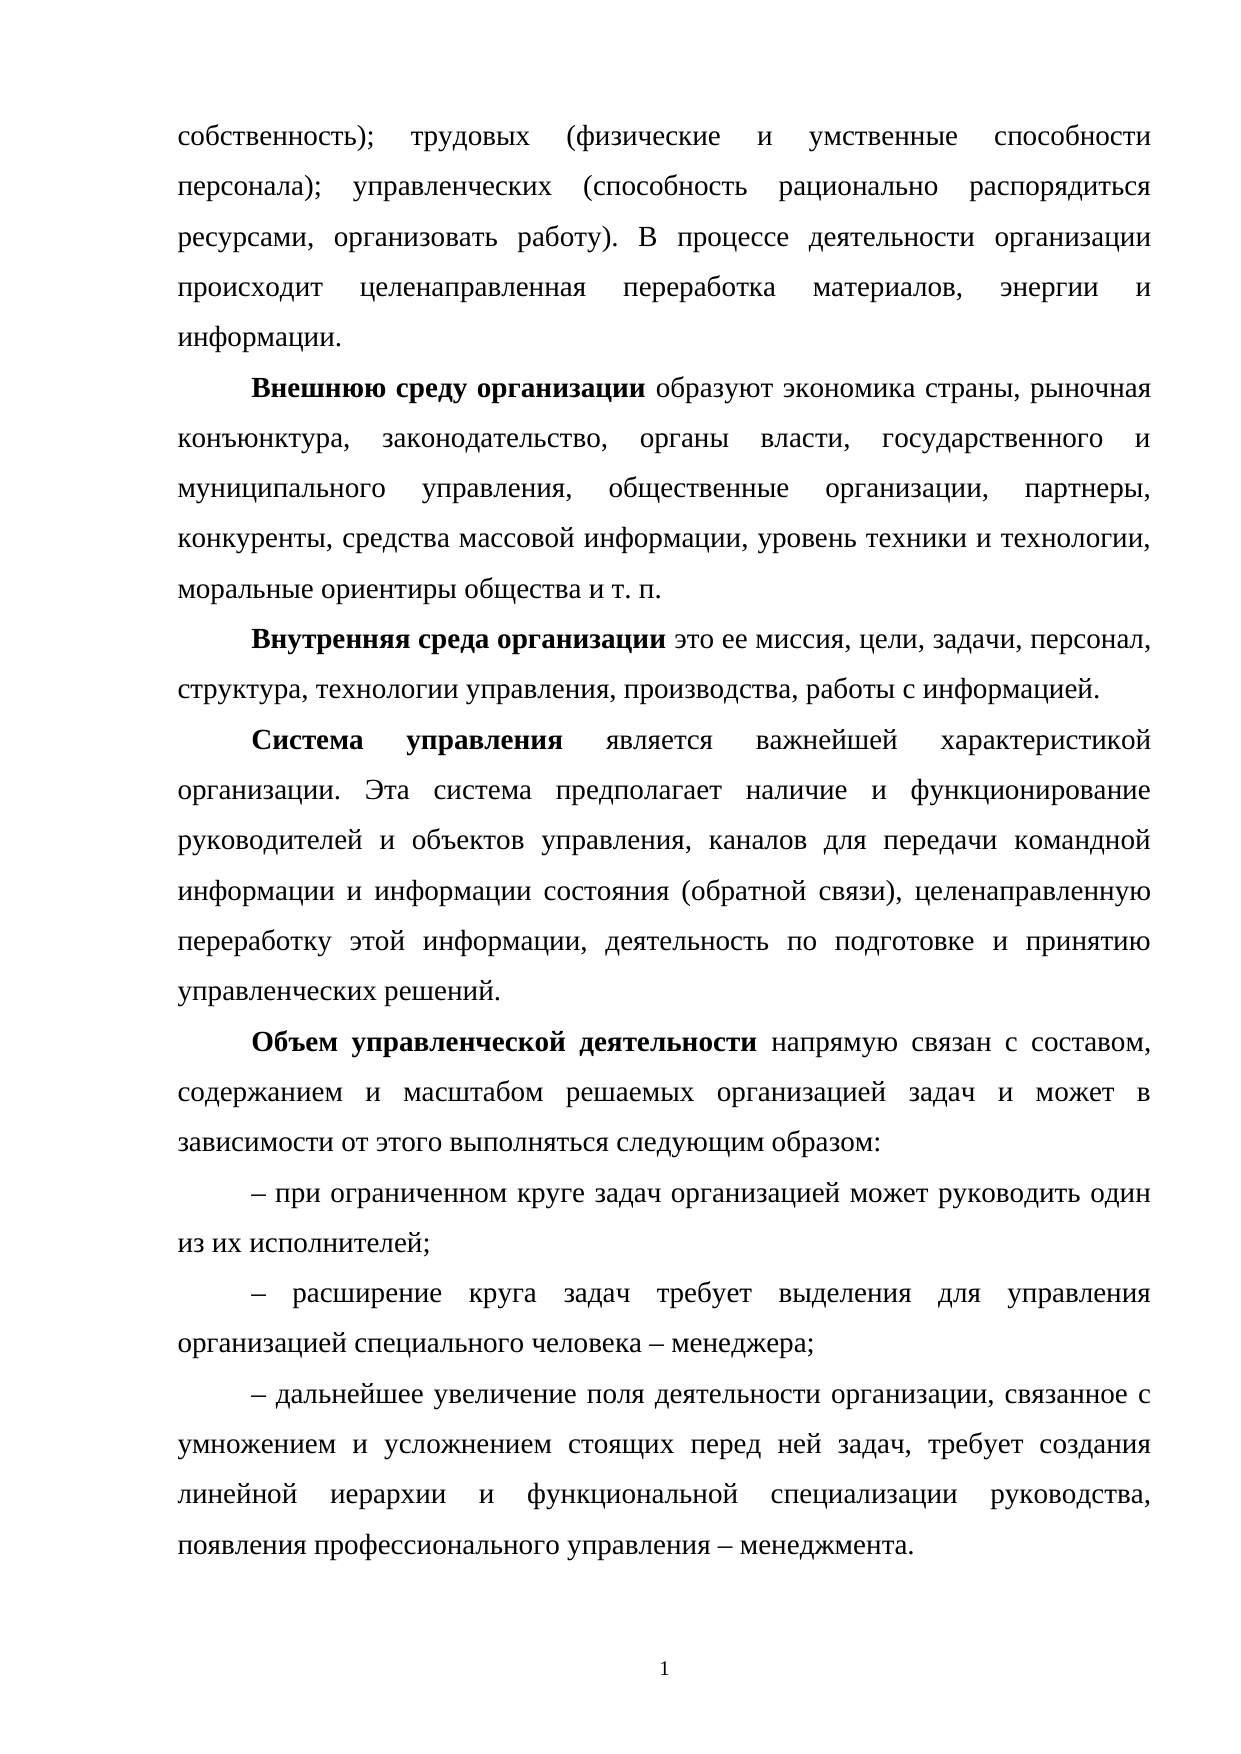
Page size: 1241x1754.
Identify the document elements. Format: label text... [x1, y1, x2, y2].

text Внутренняя среда организации это ее миссия, цели, задачи, персонал, структура, технологии управления, производства, работы с информацией. [177, 621, 1152, 705]
text – дальнейшее увеличение поля деятельности организации, связанное с умножением и усложнением стоящих перед ней задач, требует создания линейной иерархии и функциональной специализации руководства, появления профессионального управления – менеджмента. [177, 1376, 1152, 1560]
text Объем управленческой деятельности напрямую связан с составом, содержанием и масштабом решаемых организацией задач и может в зависимости от этого выполняться следующим образом: [177, 1024, 1152, 1158]
text Внешнюю среду организации образуют экономика страны, рыночная конъюнктура, законодательство, органы власти, государственного и муниципального управления, общественные организации, партнеры, конкуренты, средства массовой информации, уровень техники и технологии, моральные ориентиры общества и т. п. [177, 370, 1152, 604]
text – расширение круга задач требует выделения для управления организацией специального человека – менеджера; [177, 1275, 1152, 1359]
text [177, 118, 1152, 353]
text – при ограниченном круге задач организацией может руководить один из их исполнителей; [177, 1175, 1152, 1258]
text Система управления является важнейшей характеристикой организации. Эта система предполагает наличие и функционирование руководителей и объектов управления, каналов для передачи командной информации и информации состояния (обратной связи), целенаправленную переработку этой информации, деятельность по подготовке и принятию управленческих решений. [177, 722, 1152, 1007]
